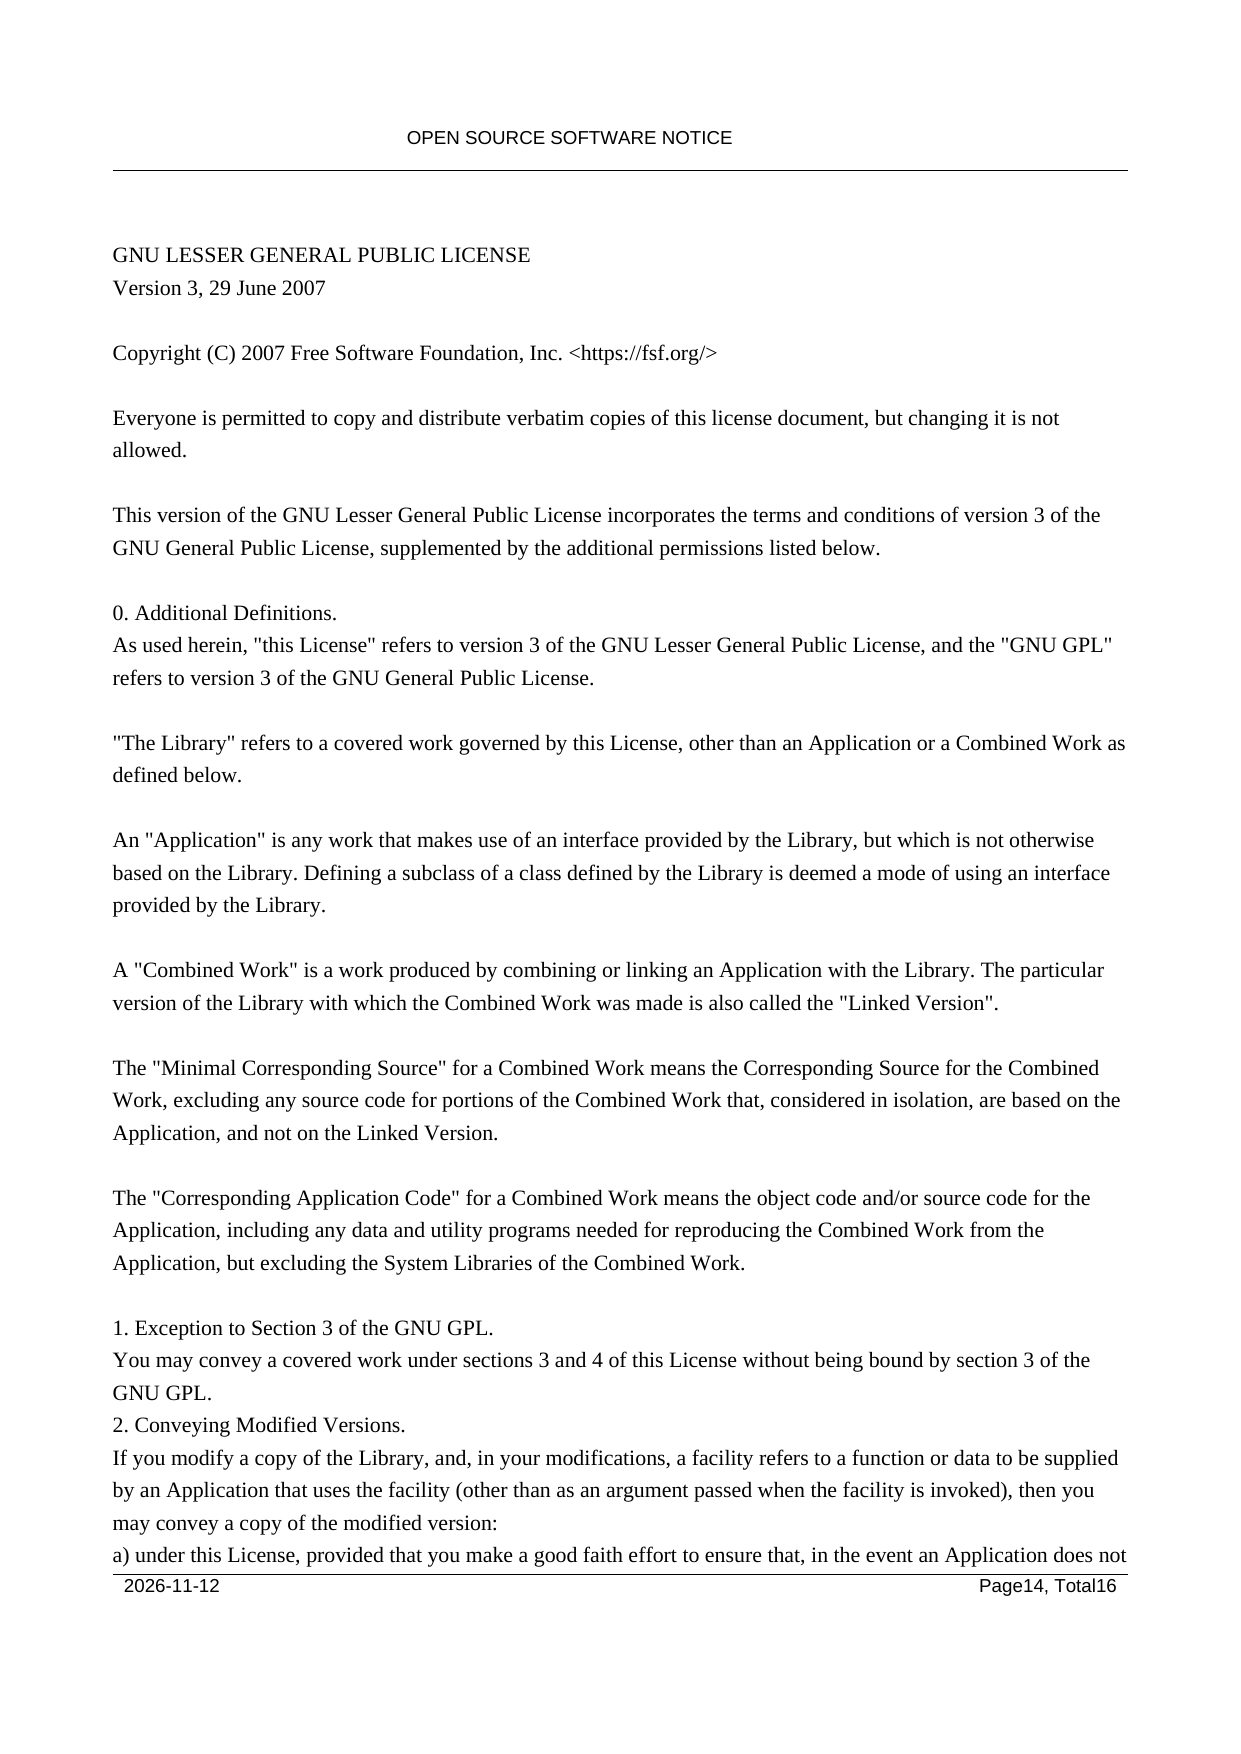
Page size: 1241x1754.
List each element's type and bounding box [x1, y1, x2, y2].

text [112, 206, 1128, 1571]
